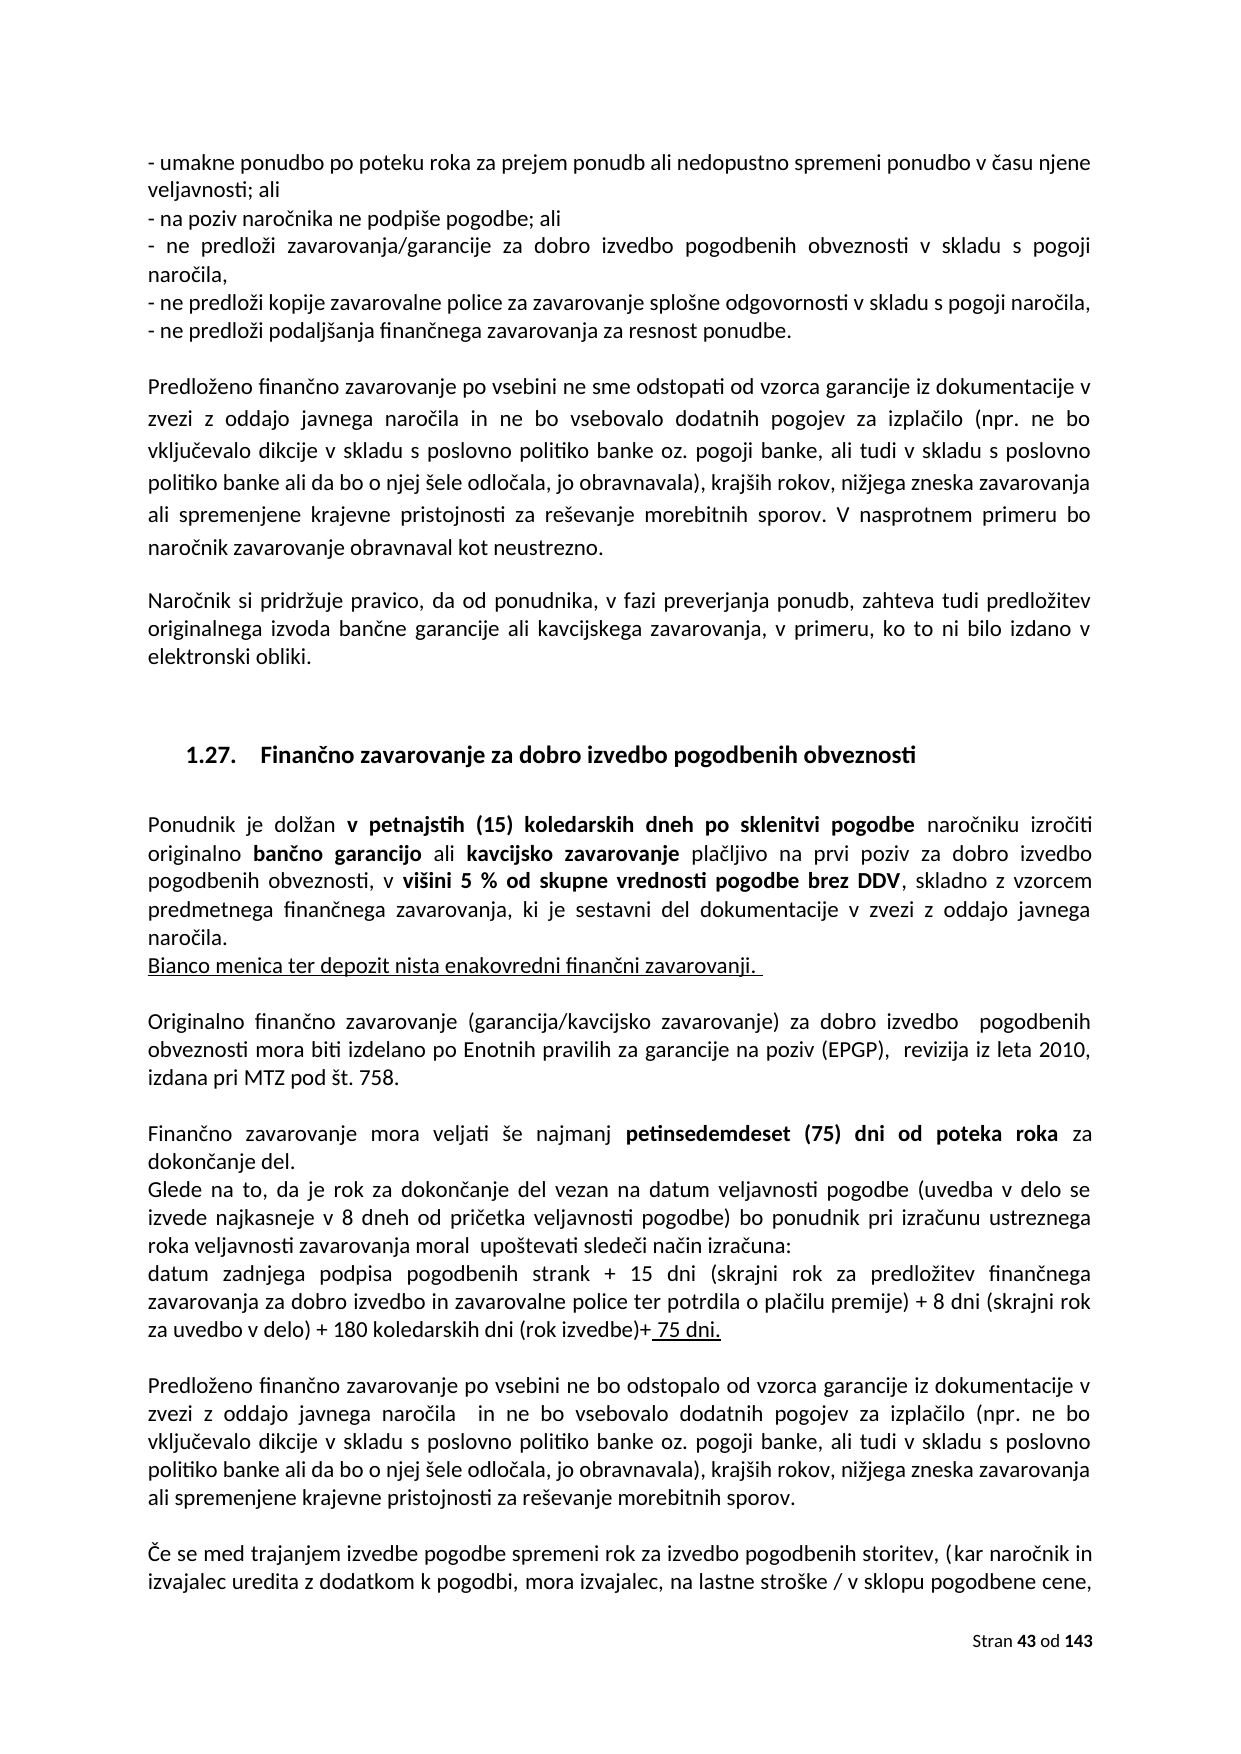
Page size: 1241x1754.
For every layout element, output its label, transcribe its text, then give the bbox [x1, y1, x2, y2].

subtitle Finančno zavarovanje za dobro izvedbo pogodbenih obveznosti [185, 739, 1093, 770]
text - ne predloži zavarovanja/garancije za dobro izvedbo pogodbenih obveznosti v skladu s pogoji naročila, [148, 232, 1093, 288]
text - ne predloži kopije zavarovalne police za zavarovanje splošne odgovornosti v skladu s pogoji naročila, [148, 288, 1093, 316]
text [148, 1539, 1093, 1595]
text Naročnik si pridržuje pravico, da od ponudnika, v fazi preverjanja ponudb, zahteva tudi predložitev originalnega izvoda bančne garancije ali kavcijskega zavarovanja, v primeru, ko to ni bilo izdano v elektronski obliki. [148, 586, 1093, 670]
text - ne predloži podaljšanja finančnega zavarovanja za resnost ponudbe. [148, 316, 1093, 344]
text Bianco menica ter depozit nista enakovredni finančni zavarovanji. [148, 951, 1093, 979]
text Predloženo finančno zavarovanje po vsebini ne bo odstopalo od vzorca garancije iz dokumentacije v zvezi z oddajo javnega naročila in ne bo vsebovalo dodatnih pogojev za izplačilo (npr. ne bo vključevalo dikcije v skladu s poslovno politiko banke oz. pogoji banke, ali tudi v skladu s poslovno politiko banke ali da bo o njej šele odločala, jo obravnavala), krajših rokov, nižjega zneska zavarovanja ali spremenjene krajevne pristojnosti za reševanje morebitnih sporov. [148, 1371, 1093, 1511]
text Glede na to, da je rok za dokončanje del vezan na datum veljavnosti pogodbe (uvedba v delo se izvede najkasneje v 8 dneh od pričetka veljavnosti pogodbe) bo ponudnik pri izračunu ustreznega roka veljavnosti zavarovanja moral upoštevati sledeči način izračuna: [148, 1175, 1093, 1259]
text datum zadnjega podpisa pogodbenih strank + 15 dni (skrajni rok za predložitev finančnega zavarovanja za dobro izvedbo in zavarovalne police ter potrdila o plačilu premije) + 8 dni (skrajni rok za uvedbo v delo) + 180 koledarskih dni (rok izvedbe)+ 75 dni. [148, 1259, 1093, 1343]
text - umakne ponudbo po poteku roka za prejem ponudb ali nedopustno spremeni ponudbo v času njene veljavnosti; ali [148, 148, 1093, 204]
text Originalno finančno zavarovanje (garancija/kavcijsko zavarovanje) za dobro izvedbo pogodbenih obveznosti mora biti izdelano po Enotnih pravilih za garancije na poziv (EPGP), revizija iz leta 2010, izdana pri MTZ pod št. 758. [148, 1007, 1093, 1091]
text Ponudnik je dolžan v petnajstih (15) koledarskih dneh po sklenitvi pogodbe naročniku izročiti originalno bančno garancijo ali kavcijsko zavarovanje plačljivo na prvi poziv za dobro izvedbo pogodbenih obveznosti, v višini 5 % od skupne vrednosti pogodbe brez DDV, skladno z vzorcem predmetnega finančnega zavarovanja, ki je sestavni del dokumentacije v zvezi z oddajo javnega naročila. [148, 811, 1093, 951]
text - na poziv naročnika ne podpiše pogodbe; ali [148, 204, 1093, 232]
text Finančno zavarovanje mora veljati še najmanj petinsedemdeset (75) dni od poteka roka za dokončanje del. [148, 1119, 1093, 1175]
text Predloženo finančno zavarovanje po vsebini ne sme odstopati od vzorca garancije iz dokumentacije v zvezi z oddajo javnega naročila in ne bo vsebovalo dodatnih pogojev za izplačilo (npr. ne bo vključevalo dikcije v skladu s poslovno politiko banke oz. pogoji banke, ali tudi v skladu s poslovno politiko banke ali da bo o njej šele odločala, jo obravnavala), krajših rokov, nižjega zneska zavarovanja ali spremenjene krajevne pristojnosti za reševanje morebitnih sporov. V nasprotnem primeru bo naročnik zavarovanje obravnaval kot neustrezno. [148, 372, 1093, 561]
